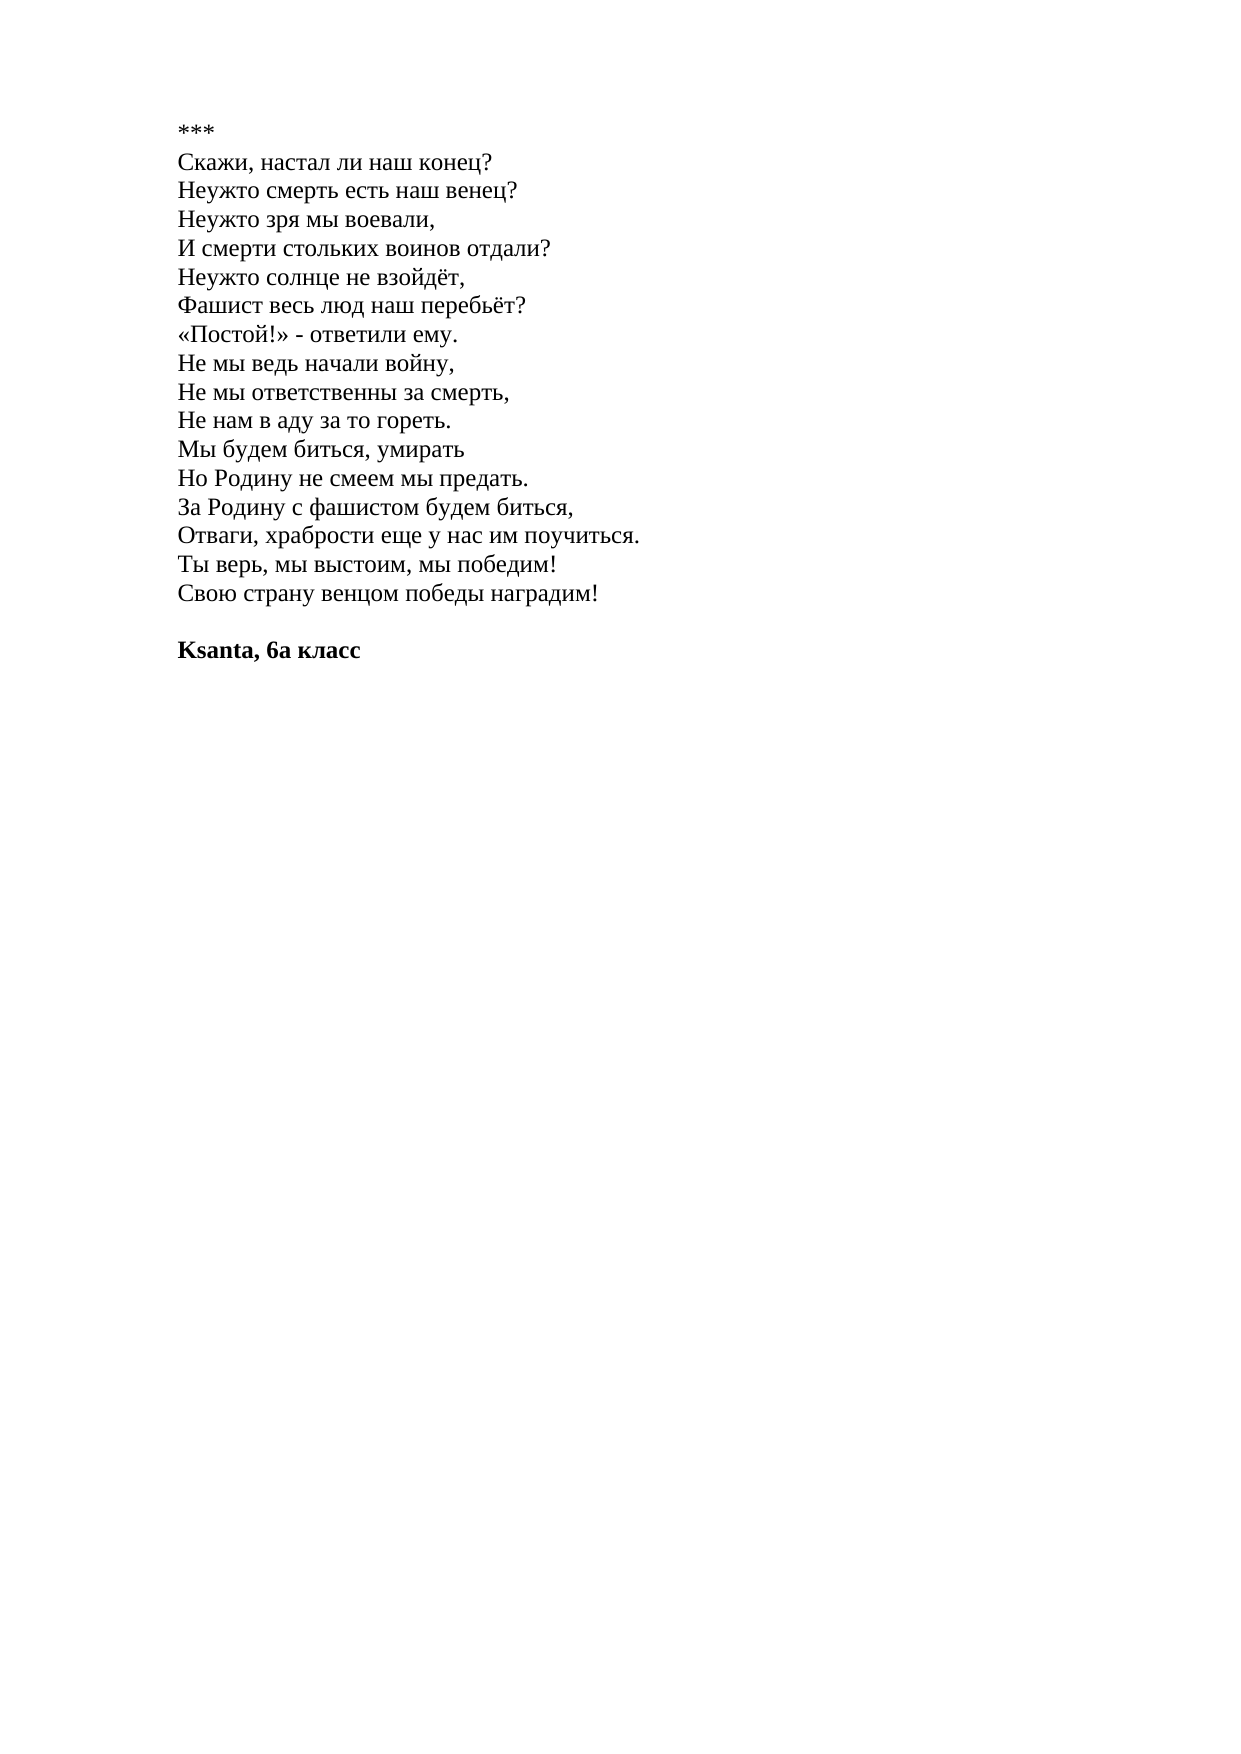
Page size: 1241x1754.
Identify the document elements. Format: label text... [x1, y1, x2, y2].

text Ksanta, 6а класс [177, 636, 1152, 664]
text Отваги, храбрости еще у нас им поучиться. [177, 521, 1152, 549]
text Ты верь, мы выстоим, мы победим! [177, 549, 1152, 578]
text Скажи, настал ли наш конец? [177, 147, 1152, 176]
text Неужто смерть есть наш венец? [177, 176, 1152, 204]
text Неужто солнце не взойдёт, [177, 262, 1152, 291]
text *** [177, 118, 1152, 147]
text Не нам в аду за то гореть. [177, 406, 1152, 434]
text И смерти стольких воинов отдали? [177, 233, 1152, 262]
text Фашист весь люд наш перебьёт? [177, 291, 1152, 319]
text Не мы ответственны за смерть, [177, 377, 1152, 406]
text За Родину с фашистом будем биться, [177, 492, 1152, 521]
text Свою страну венцом победы наградим! [177, 578, 1152, 607]
text Не мы ведь начали войну, [177, 348, 1152, 377]
text Но Родину не смеем мы предать. [177, 463, 1152, 492]
text Мы будем биться, умирать [177, 434, 1152, 463]
text «Постой!» - ответили ему. [177, 319, 1152, 348]
text Неужто зря мы воевали, [177, 204, 1152, 233]
